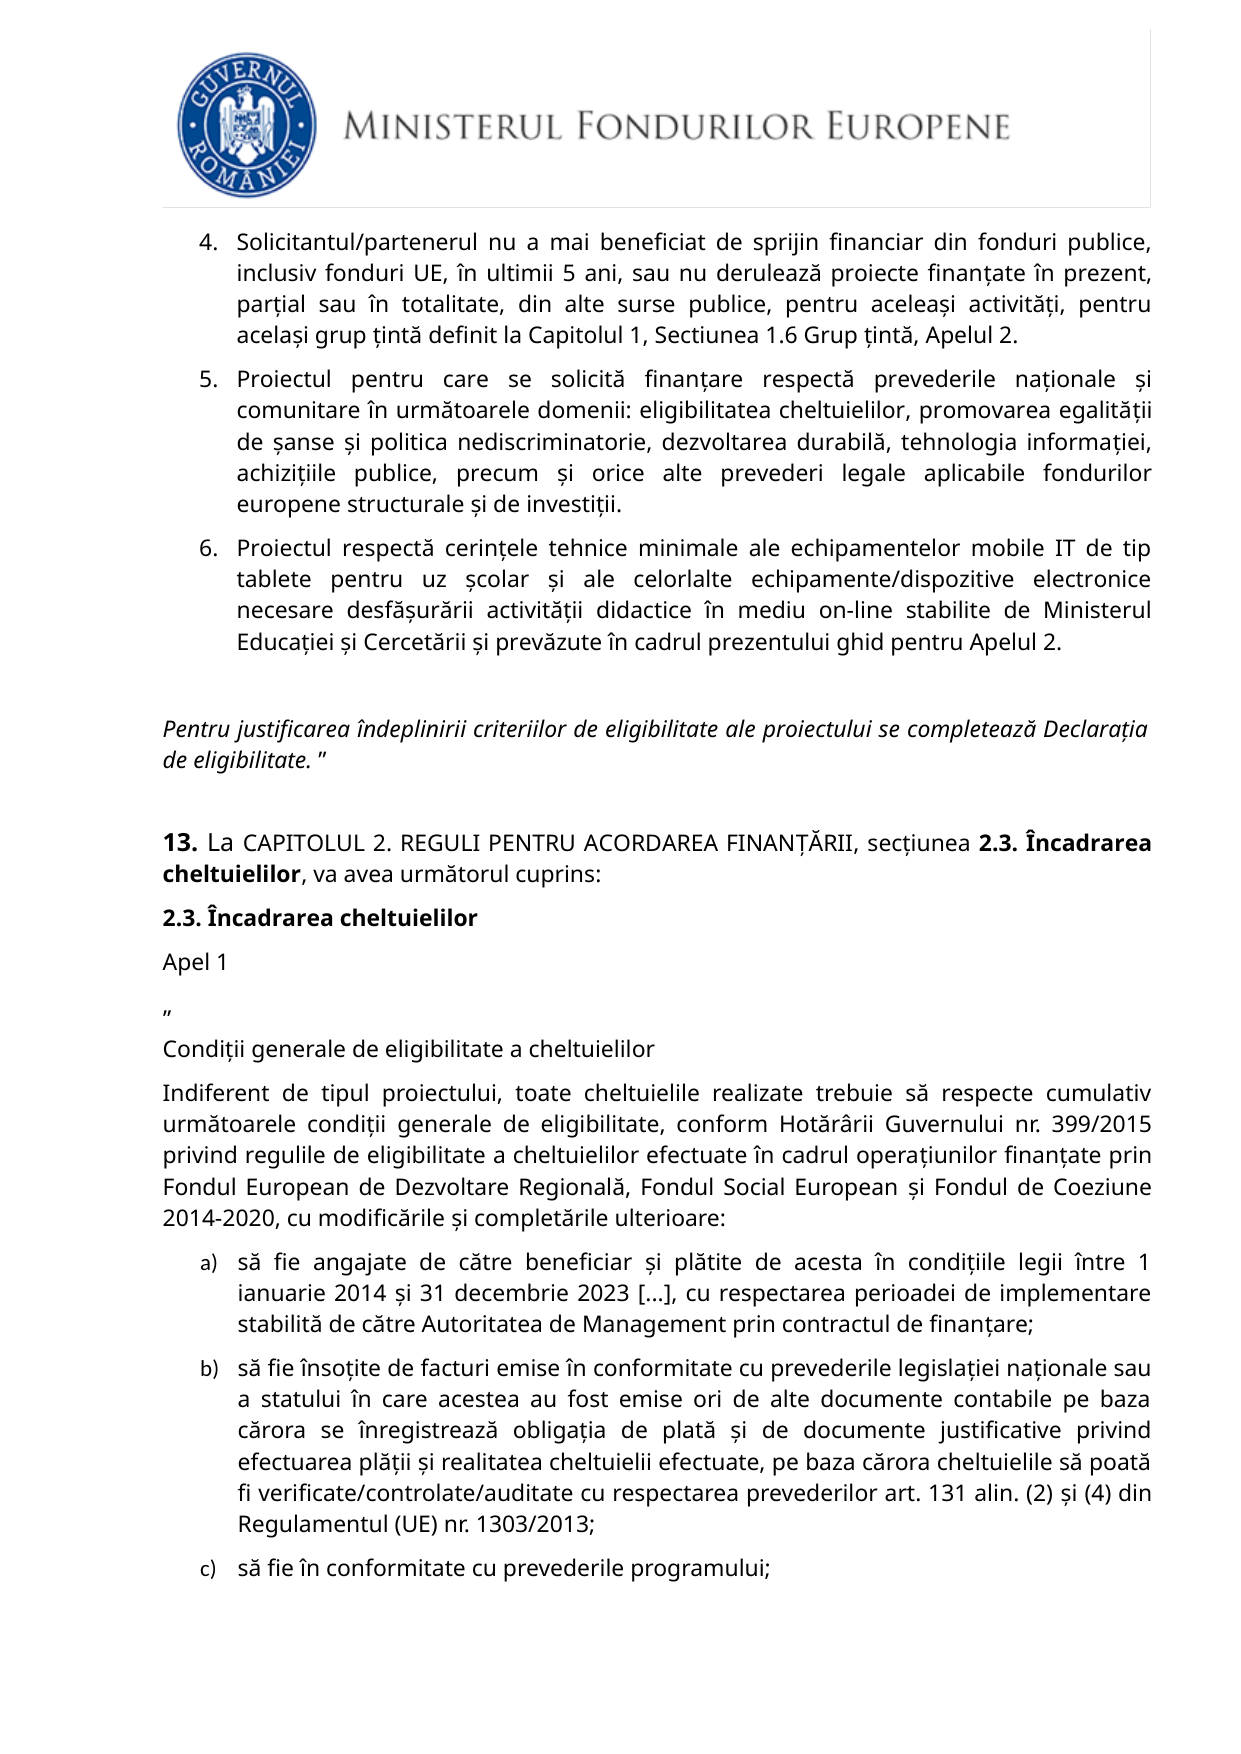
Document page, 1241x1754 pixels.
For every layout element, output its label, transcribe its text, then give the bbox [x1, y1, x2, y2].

list să fie însoţite de facturi emise în conformitate cu prevederile legislaţiei naţionale sau a statului în care acestea au fost emise ori de alte documente contabile pe baza cărora se înregistrează obligația de plată și de documente justificative privind efectuarea plății și realitatea cheltuielii efectuate, pe baza cărora cheltuielile să poată fi verificate/controlate/auditate cu respectarea prevederilor art. 131 alin. (2) şi (4) din Regulamentul (UE) nr. 1303/2013; [200, 1352, 1152, 1539]
text „ [162, 989, 1152, 1021]
text Pentru justificarea îndeplinirii criteriilor de eligibilitate ale proiectului se completează Declarația de eligibilitate. ” [162, 713, 1152, 776]
text 2.3. Încadrarea cheltuielilor [162, 902, 1152, 933]
list Proiectul respectă cerințele tehnice minimale ale echipamentelor mobile IT de tip tablete pentru uz școlar și ale celorlalte echipamente/dispozitive electronice necesare desfășurării activității didactice în mediu on-line stabilite de Ministerul Educației și Cercetării și prevăzute în cadrul prezentului ghid pentru Apelul 2. [199, 532, 1152, 657]
text Indiferent de tipul proiectului, toate cheltuielile realizate trebuie să respecte cumulativ următoarele condiţii generale de eligibilitate, conform Hotărârii Guvernului nr. 399/2015 privind regulile de eligibilitate a cheltuielilor efectuate în cadrul operaţiunilor finanţate prin Fondul European de Dezvoltare Regională, Fondul Social European şi Fondul de Coeziune 2014-2020, cu modificările şi completările ulterioare: [162, 1077, 1152, 1233]
text Condiţii generale de eligibilitate a cheltuielilor [162, 1033, 1152, 1064]
list să fie în conformitate cu prevederile programului; [200, 1552, 1152, 1583]
list Proiectul pentru care se solicită finanţare respectă prevederile naţionale şi comunitare în următoarele domenii: eligibilitatea cheltuielilor, promovarea egalităţii de şanse şi politica nediscriminatorie, dezvoltarea durabilă, tehnologia informaţiei, achiziţiile publice, precum şi orice alte prevederi legale aplicabile fondurilor europene structurale și de investiții. [199, 363, 1152, 519]
picture [162, 29, 1152, 209]
text Apel 1 [162, 946, 1152, 977]
text 13. La CAPITOLUL 2. REGULI PENTRU ACORDAREA FINANŢĂRII, secțiunea 2.3. Încadrarea cheltuielilor, va avea următorul cuprins: [162, 824, 1152, 889]
list să fie angajate de către beneficiar şi plătite de acesta în condițiile legii între 1 ianuarie 2014 şi 31 decembrie 2023 [...], cu respectarea perioadei de implementare stabilită de către Autoritatea de Management prin contractul de finanţare; [200, 1246, 1152, 1339]
list Solicitantul/partenerul nu a mai beneficiat de sprijin financiar din fonduri publice, inclusiv fonduri UE, în ultimii 5 ani, sau nu derulează proiecte finanţate în prezent, parţial sau în totalitate, din alte surse publice, pentru aceleași activități, pentru acelaşi grup ţintă definit la Capitolul 1, Sectiunea 1.6 Grup țintă, Apelul 2. [199, 226, 1152, 351]
